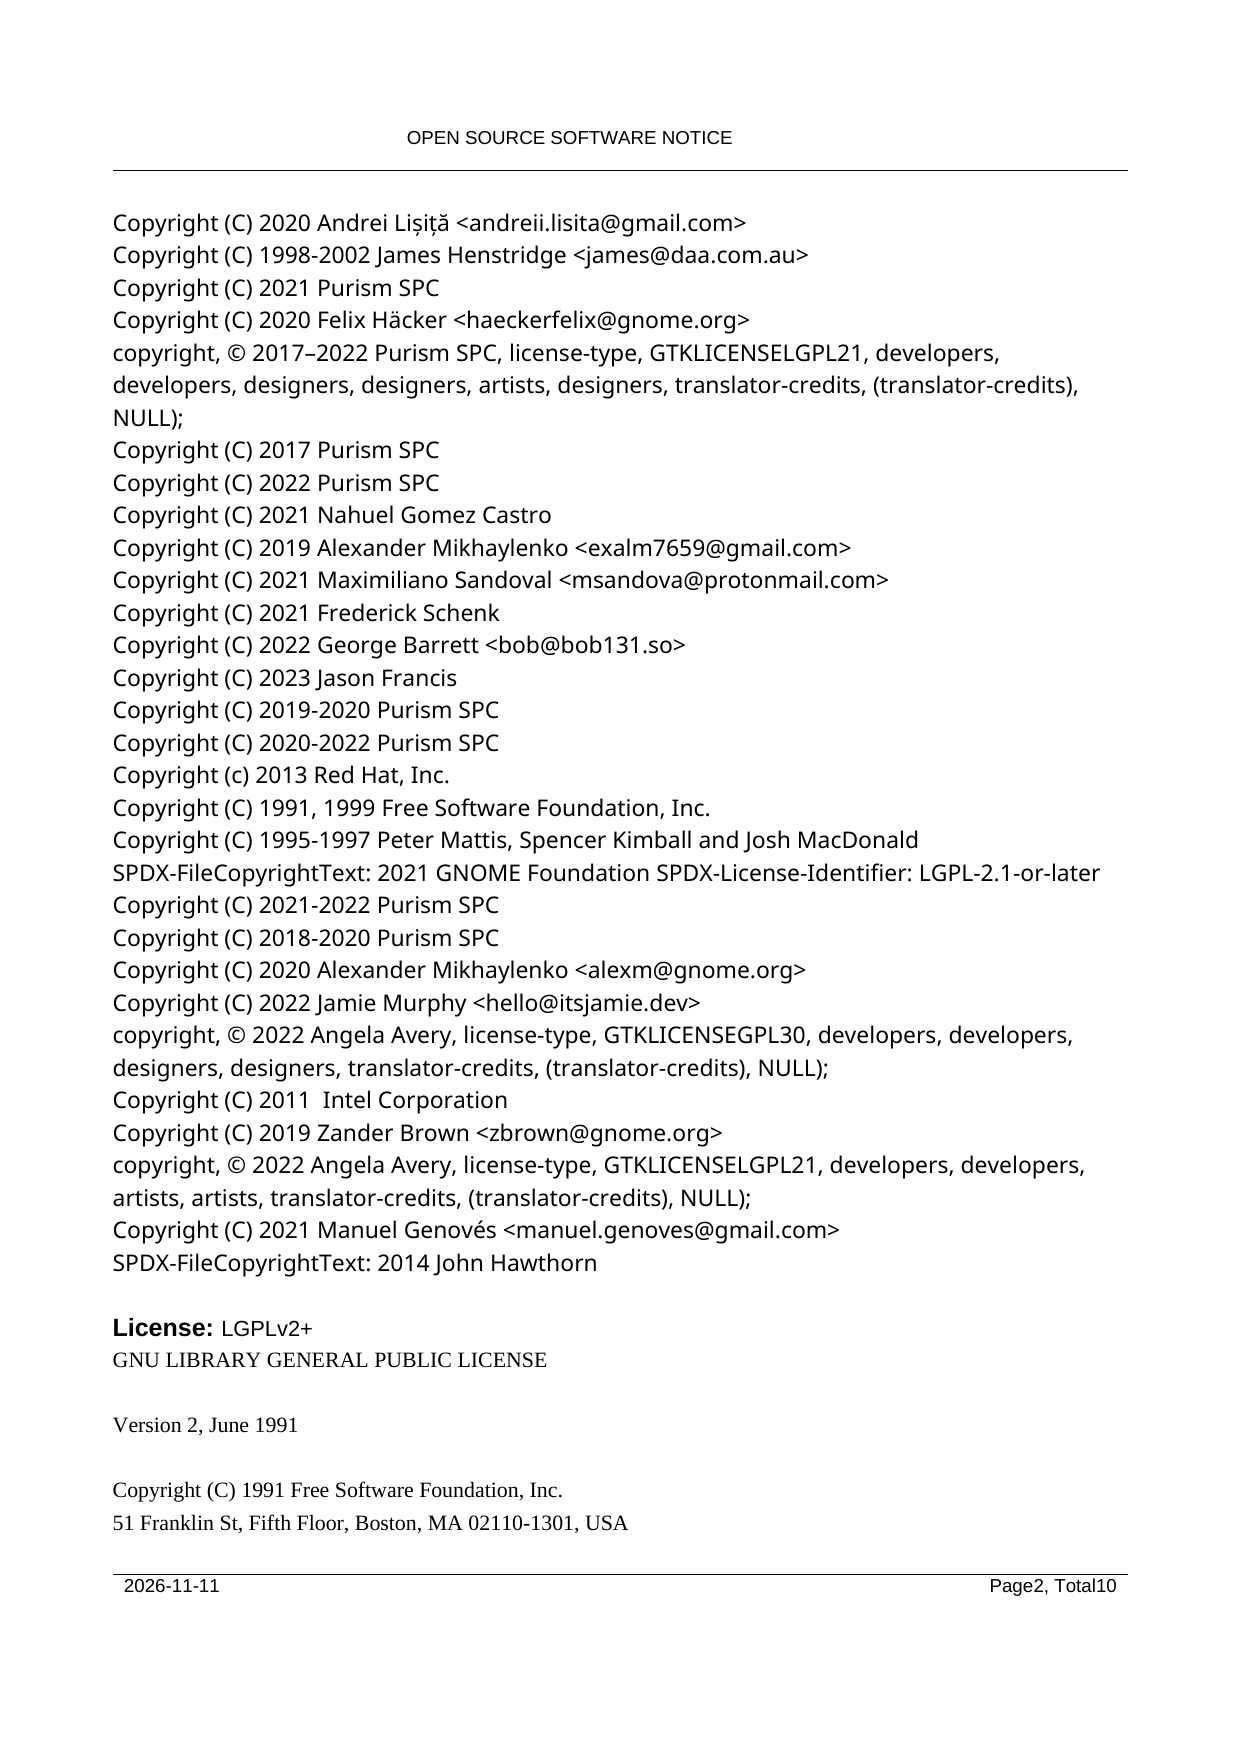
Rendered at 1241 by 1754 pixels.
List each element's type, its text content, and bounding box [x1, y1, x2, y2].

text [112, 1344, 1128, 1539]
text License: LGPLv2+ [112, 1311, 1128, 1344]
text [112, 206, 1128, 1311]
